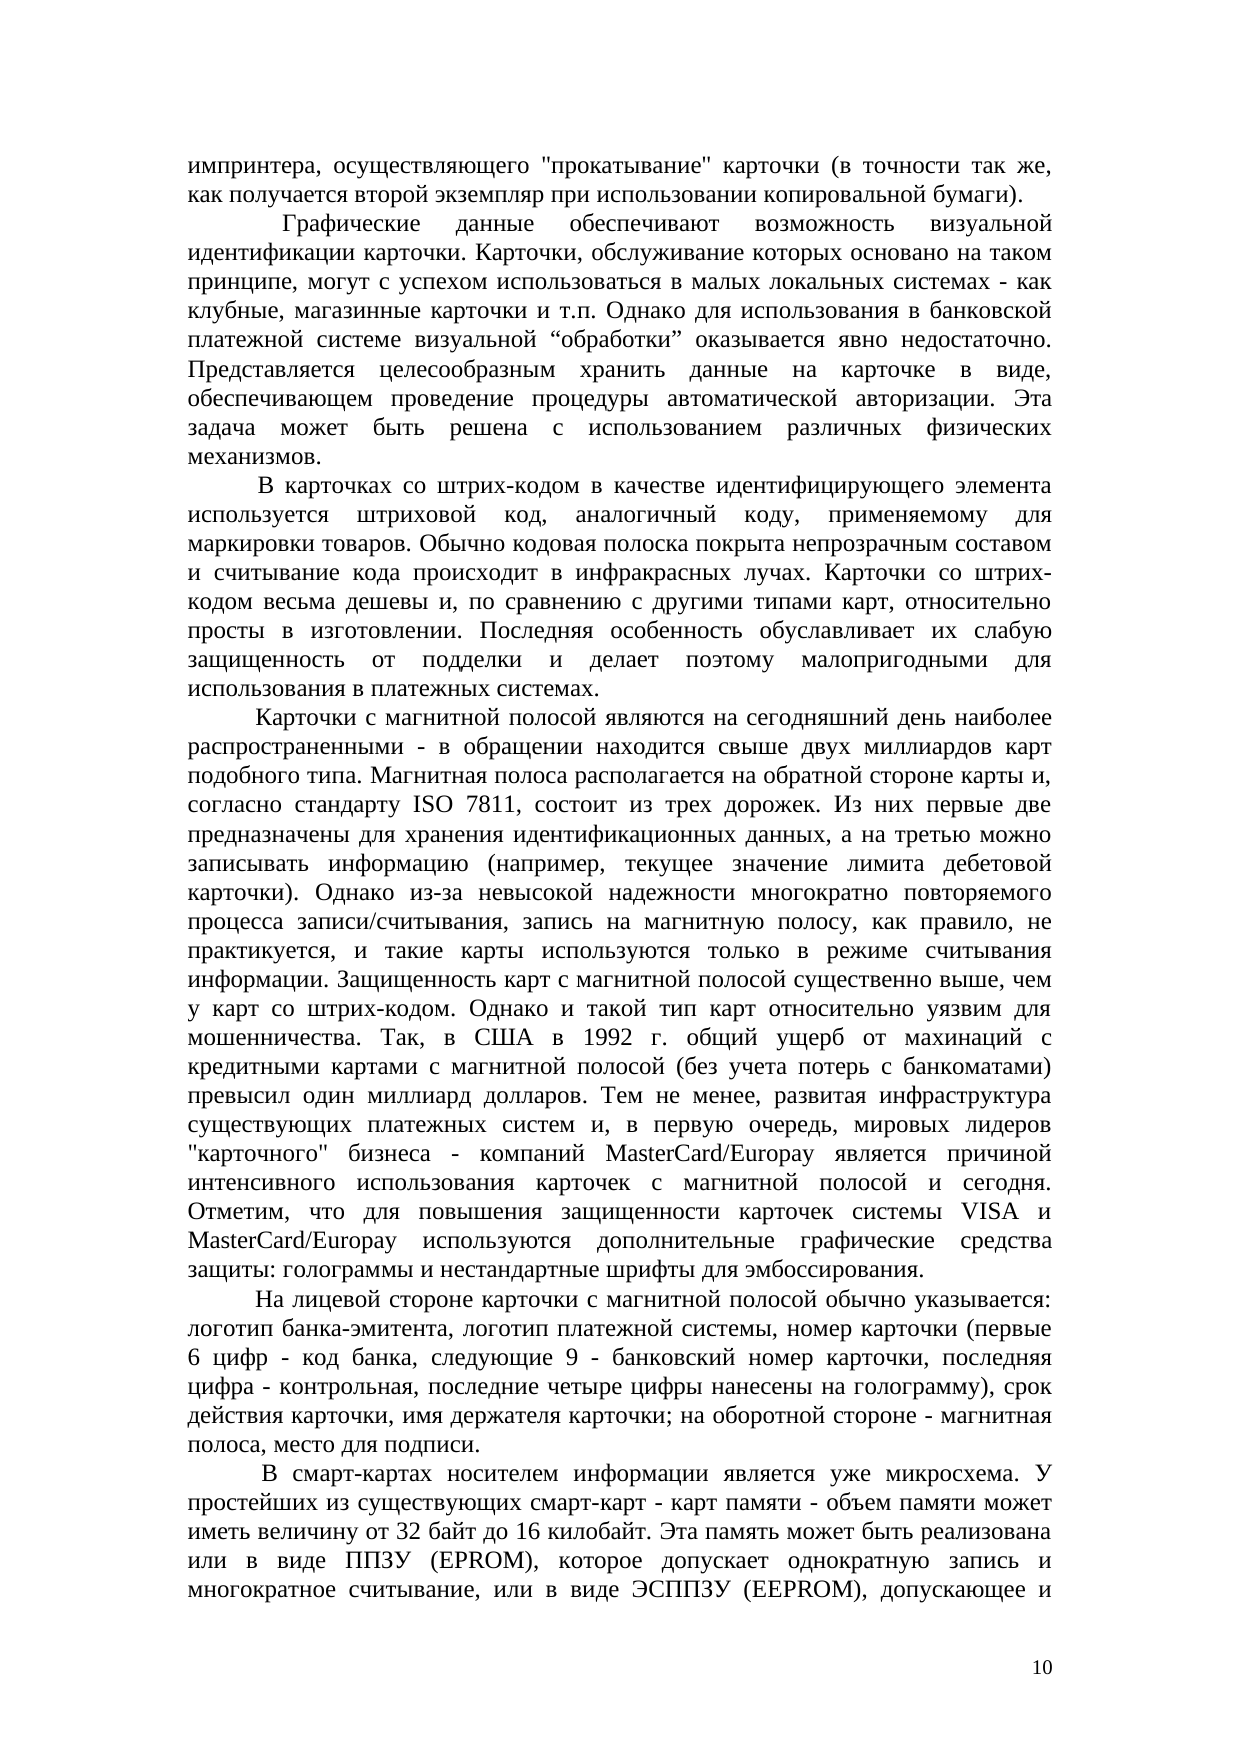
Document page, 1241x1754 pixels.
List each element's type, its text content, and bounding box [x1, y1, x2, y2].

text Графические данные обеспечивают возможность визуальной идентификации карточки. Карточки, обслуживание которых основано на таком принципе, могут с успехом использоваться в малых локальных системах - как клубные, магазинные карточки и т.п. Однако для использования в банковской платежной системе визуальной “обработки” оказывается явно недостаточно. Представляется целесообразным хранить данные на карточке в виде, обеспечивающем проведение процедуры автоматической авторизации. Эта задача может быть решена с использованием различных физических механизмов. [187, 208, 1053, 470]
text Карточки с магнитной полосой являются на сегодняшний день наиболее распространенными - в обращении находится свыше двух миллиардов карт подобного типа. Магнитная полоса располагается на обратной стороне карты и, согласно стандарту ISO 7811, состоит из трех дорожек. Из них первые две предназначены для хранения идентификационных данных, а на третью можно записывать информацию (например, текущее значение лимита дебетовой карточки). Однако из-за невысокой надежности многократно повторяемого процесса записи/считывания, запись на магнитную полосу, как правило, не практикуется, и такие карты используются только в режиме считывания информации. Защищенность карт с магнитной полосой существенно выше, чем у карт со штрих-кодом. Однако и такой тип карт относительно уязвим для мошенничества. Так, в США в 1992 г. общий ущерб от махинаций с кредитными картами с магнитной полосой (без учета потерь с банкоматами) превысил один миллиард долларов. Тем не менее, развитая инфраструктура существующих платежных систем и, в первую очередь, мировых лидеров "карточного" бизнеса - компаний MasterCard/Europay является причиной интенсивного использования карточек с магнитной полосой и сегодня. Отметим, что для повышения защищенности карточек системы VISA и MasterCard/Europay используются дополнительные графические средства защиты: голограммы и нестандартные шрифты для эмбоссирования. [187, 702, 1053, 1283]
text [187, 150, 1053, 208]
text На лицевой стороне карточки с магнитной полосой обычно указывается: логотип банка-эмитента, логотип платежной системы, номер карточки (первые 6 цифр - код банка, следующие 9 - банковский номер карточки, последняя цифра - контрольная, последние четыре цифры нанесены на голограмму), срок действия карточки, имя держателя карточки; на оборотной стороне - магнитная полоса, место для подписи. [187, 1283, 1053, 1458]
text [187, 1458, 1053, 1603]
text В карточках со штрих-кодом в качестве идентифицирующего элемента используется штриховой код, аналогичный коду, применяемому для маркировки товаров. Обычно кодовая полоска покрыта непрозрачным составом и считывание кода происходит в инфракрасных лучах. Карточки со штрих-кодом весьма дешевы и, по сравнению с другими типами карт, относительно просты в изготовлении. Последняя особенность обуславливает их слабую защищенность от подделки и делает поэтому малопригодными для использования в платежных системах. [187, 470, 1053, 702]
